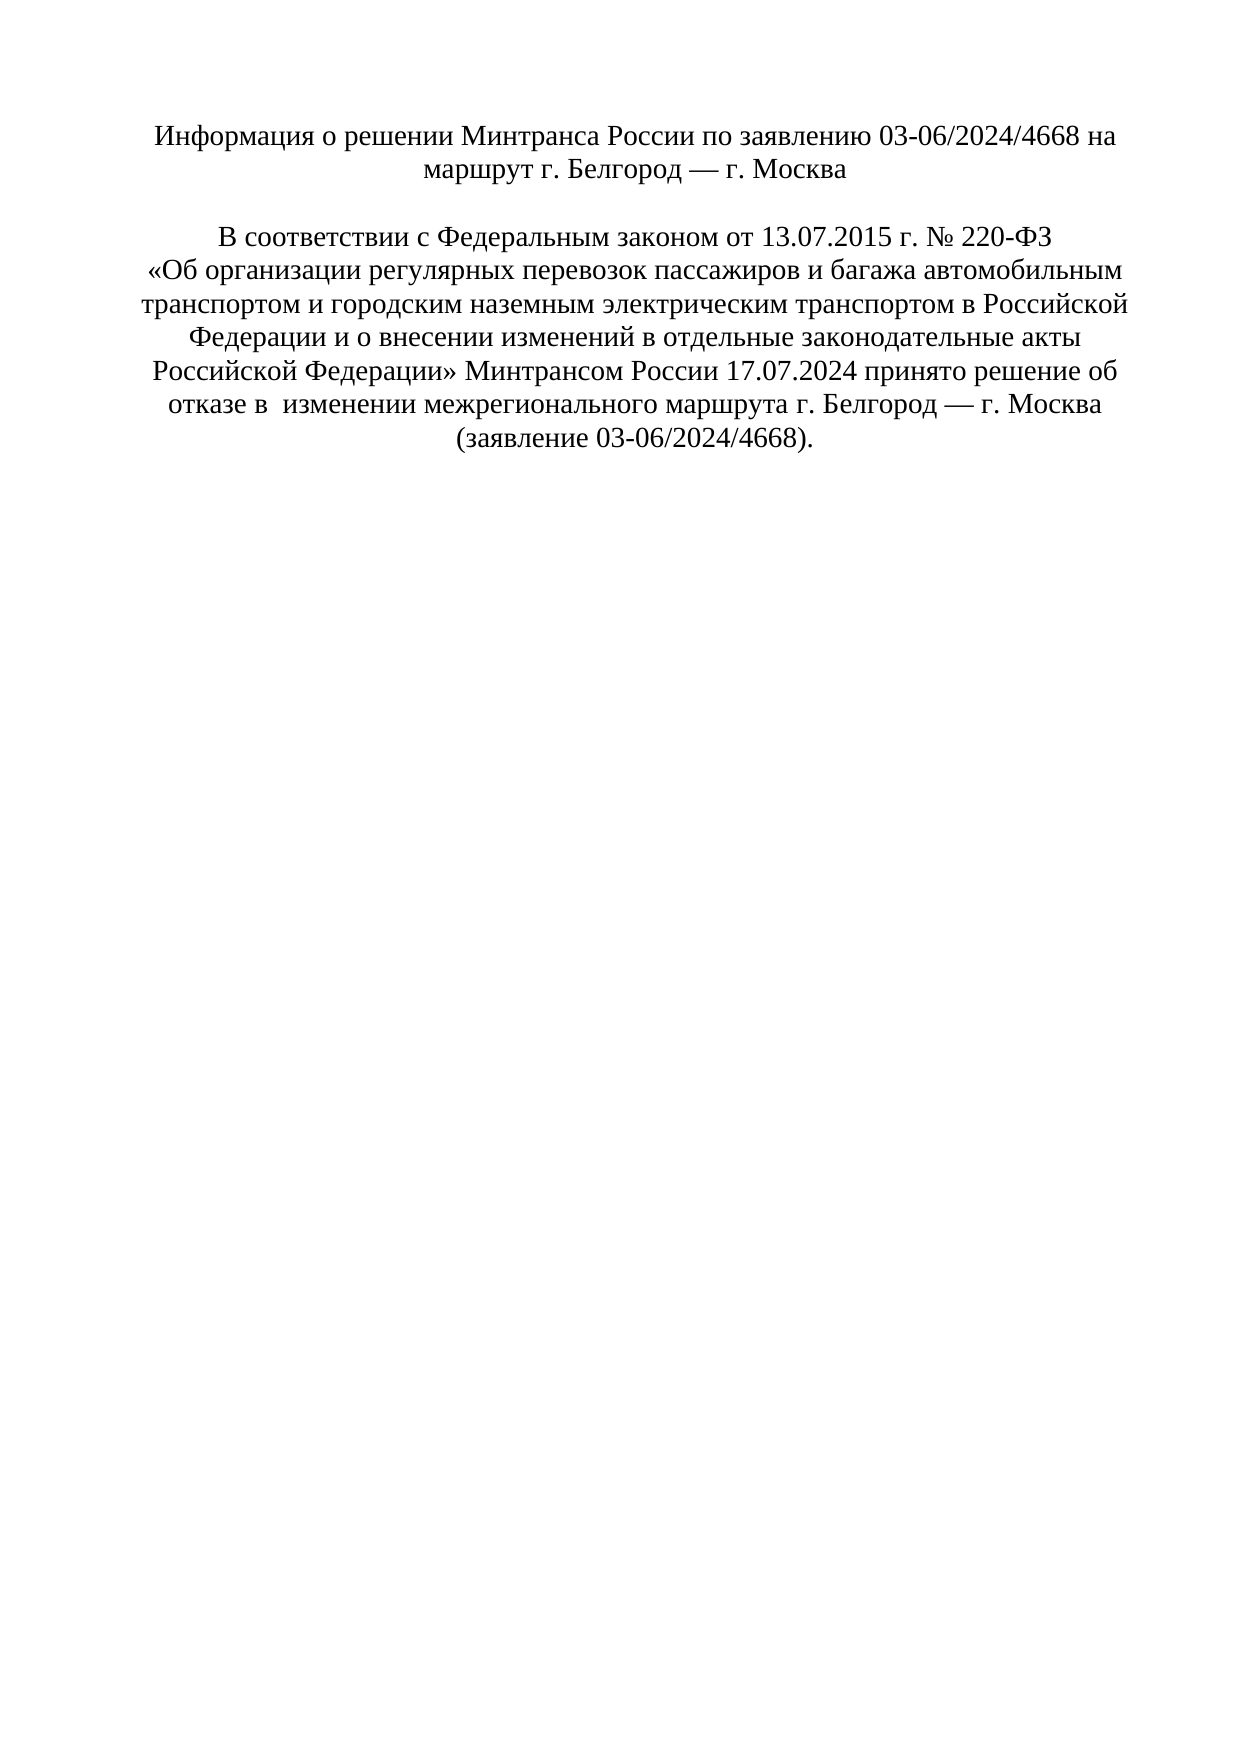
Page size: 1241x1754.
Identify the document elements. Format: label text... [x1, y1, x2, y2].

text В соответствии с Федеральным законом от 13.07.2015 г. № 220-ФЗ «Об организации регулярных перевозок пассажиров и багажа автомобильным транспортом и городским наземным электрическим транспортом в Российской Федерации и о внесении изменений в отдельные законодательные акты Российской Федерации» Минтрансом России 17.07.2024 принято решение об отказе в изменении межрегионального маршрута г. Белгород — г. Москва (заявление 03-06/2024/4668). [118, 219, 1152, 453]
text Информация о решении Минтранса России по заявлению 03-06/2024/4668 на маршрут г. Белгород — г. Москва [118, 118, 1152, 185]
